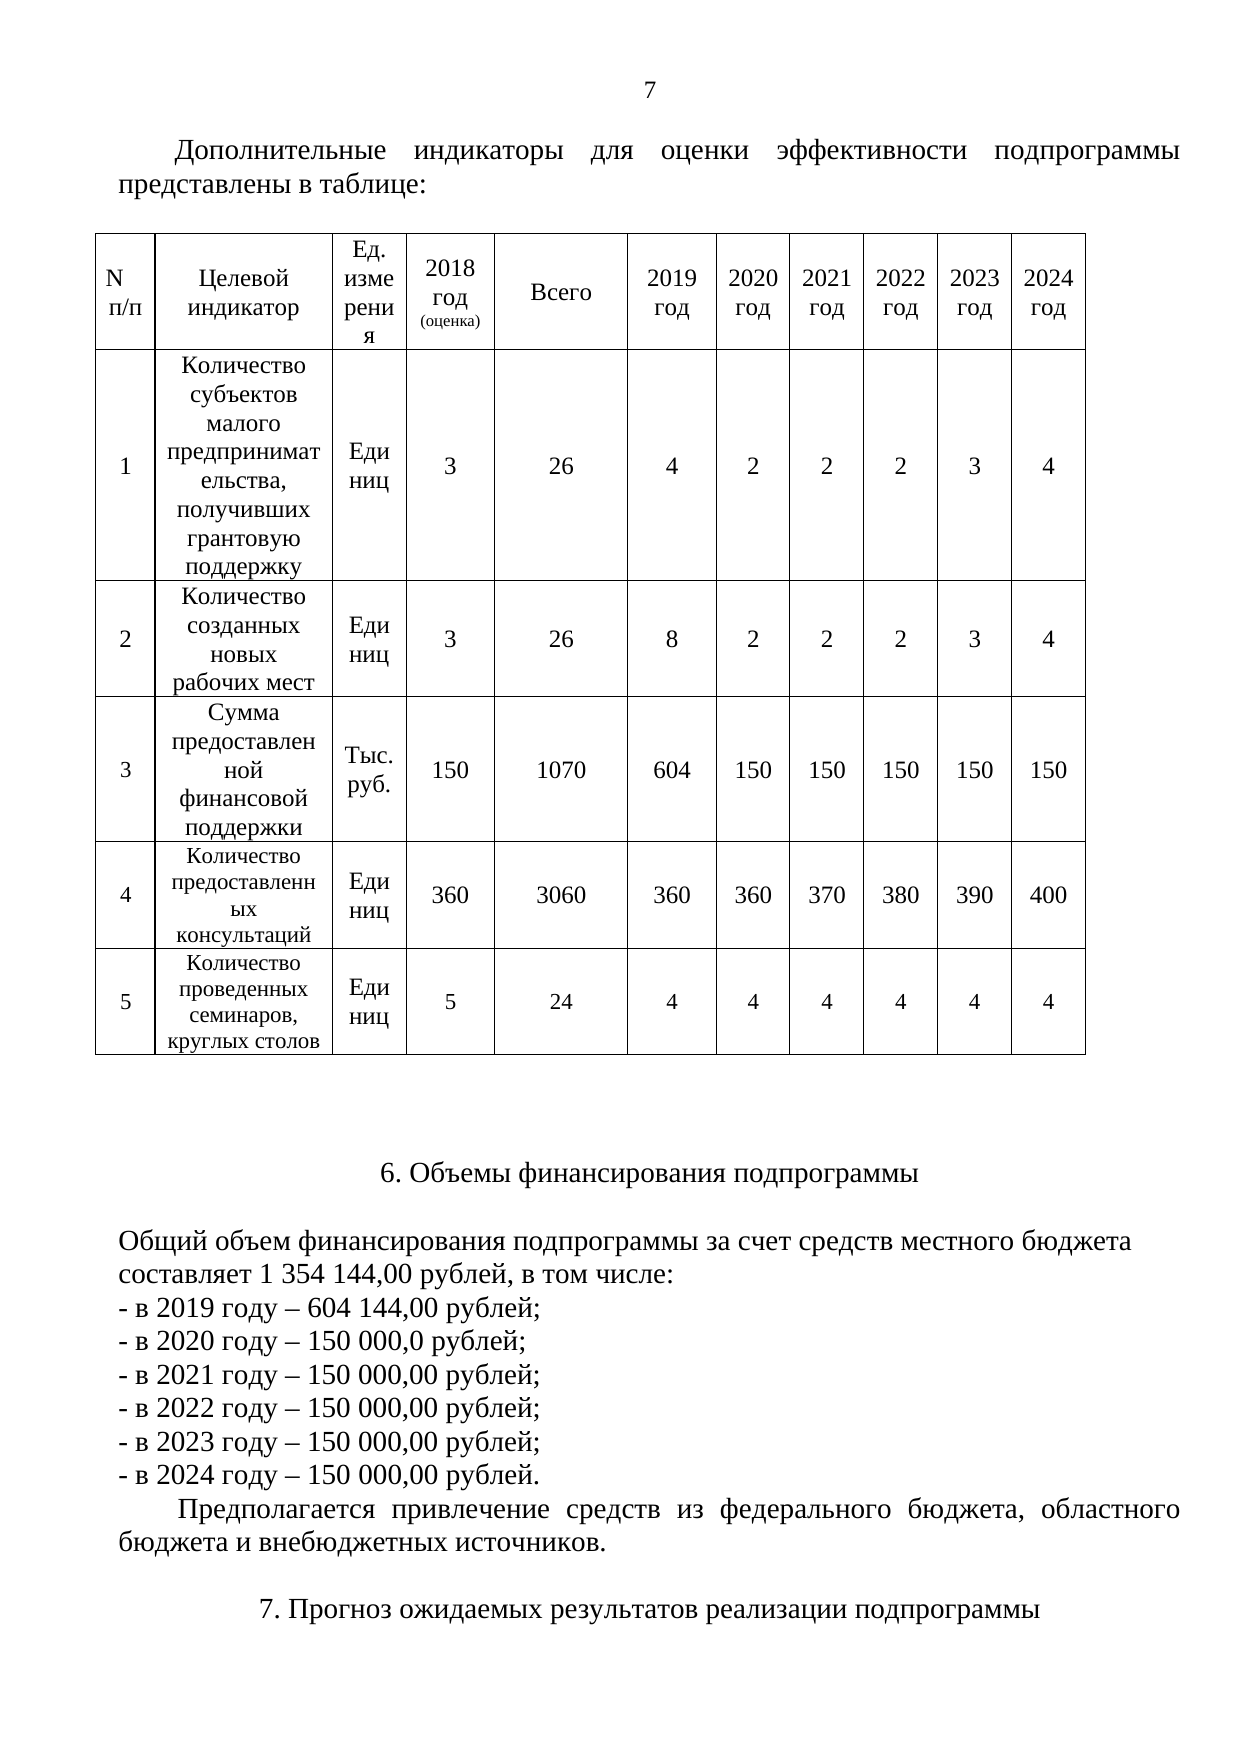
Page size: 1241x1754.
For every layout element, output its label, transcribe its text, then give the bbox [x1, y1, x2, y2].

table_header N п/п [96, 234, 154, 349]
table_cell 3060 [495, 842, 627, 947]
text - в 2024 году – 150 000,00 рублей. [118, 1457, 1181, 1491]
table_cell 26 [495, 350, 627, 580]
table_header Всего [495, 234, 627, 349]
table_cell 4 [717, 949, 789, 1054]
table_cell 4 [1012, 949, 1085, 1054]
table_cell Единиц [333, 949, 406, 1054]
table_cell 370 [790, 842, 863, 947]
table_cell 5 [407, 949, 494, 1054]
table_cell Количество предоставленных консультаций [156, 842, 332, 947]
text 7. Прогноз ожидаемых результатов реализации подпрограммы [118, 1592, 1181, 1625]
table_cell 360 [628, 842, 716, 947]
text Предполагается привлечение средств из федерального бюджета, областного бюджета и внебюджетных источников. [118, 1491, 1181, 1558]
table_cell 4 [628, 350, 716, 580]
text - в 2022 году – 150 000,00 рублей; [118, 1390, 1181, 1424]
table_cell 390 [938, 842, 1011, 947]
table_cell 4 [1012, 350, 1085, 580]
table_cell 150 [864, 697, 937, 841]
table_cell 4 [864, 949, 937, 1054]
table_cell 8 [628, 581, 716, 696]
table_cell 360 [717, 842, 789, 947]
table_cell Сумма предоставленной финансовой поддержки [156, 697, 332, 841]
table_cell 1070 [495, 697, 627, 841]
table_header 2019 год [628, 234, 716, 349]
table_cell 380 [864, 842, 937, 947]
table_cell 3 [938, 581, 1011, 696]
text - в 2019 году – 604 144,00 рублей; [118, 1290, 1181, 1323]
table_cell 4 [938, 949, 1011, 1054]
table_cell 24 [495, 949, 627, 1054]
table_cell Количество субъектов малого предпринимательства, получивших грантовую поддержку [156, 350, 332, 580]
table_cell Количество проведенных семинаров, круглых столов [156, 949, 332, 1054]
table_cell Единиц [333, 350, 406, 580]
table_cell 2 [864, 581, 937, 696]
table_cell 150 [938, 697, 1011, 841]
table_header 2022 год [864, 234, 937, 349]
text Дополнительные индикаторы для оценки эффективности подпрограммы представлены в таблице: [118, 132, 1181, 199]
table_cell 5 [96, 949, 154, 1054]
table_cell 3 [96, 697, 154, 841]
table_cell 2 [96, 581, 154, 696]
table_cell 150 [1012, 697, 1085, 841]
text - в 2021 году – 150 000,00 рублей; [118, 1357, 1181, 1390]
table_cell Количество созданных новых рабочих мест [156, 581, 332, 696]
text - в 2020 году – 150 000,0 рублей; [118, 1323, 1181, 1357]
table_header 2018 год (оценка) [407, 234, 494, 349]
table_header 2020 год [717, 234, 789, 349]
table_cell 4 [96, 842, 154, 947]
table_cell 360 [407, 842, 494, 947]
text - в 2023 году – 150 000,00 рублей; [118, 1424, 1181, 1457]
table_cell 2 [864, 350, 937, 580]
table_cell 2 [790, 350, 863, 580]
table_cell 4 [1012, 581, 1085, 696]
table_cell 2 [717, 350, 789, 580]
text 6. Объемы финансирования подпрограммы [118, 1156, 1181, 1189]
table_cell Тыс.руб. [333, 697, 406, 841]
table_cell 26 [495, 581, 627, 696]
table_cell 150 [407, 697, 494, 841]
table_cell 4 [790, 949, 863, 1054]
table_cell 400 [1012, 842, 1085, 947]
table_cell 604 [628, 697, 716, 841]
table_cell 2 [790, 581, 863, 696]
table_cell 1 [96, 350, 154, 580]
table_cell 4 [628, 949, 716, 1054]
table_header 2023 год [938, 234, 1011, 349]
table_header 2021 год [790, 234, 863, 349]
table_header 2024 год [1012, 234, 1085, 349]
table_header Ед. измерения [333, 234, 406, 349]
table_cell Единиц [333, 842, 406, 947]
table_cell Единиц [333, 581, 406, 696]
table_cell 3 [407, 350, 494, 580]
text Общий объем финансирования подпрограммы за счет средств местного бюджета составляет 1 354 144,00 рублей, в том числе: [118, 1223, 1181, 1290]
table_cell 2 [717, 581, 789, 696]
table_cell 150 [717, 697, 789, 841]
table_cell 150 [790, 697, 863, 841]
table_cell 3 [938, 350, 1011, 580]
table_header Целевой индикатор [156, 234, 332, 349]
table_cell 3 [407, 581, 494, 696]
